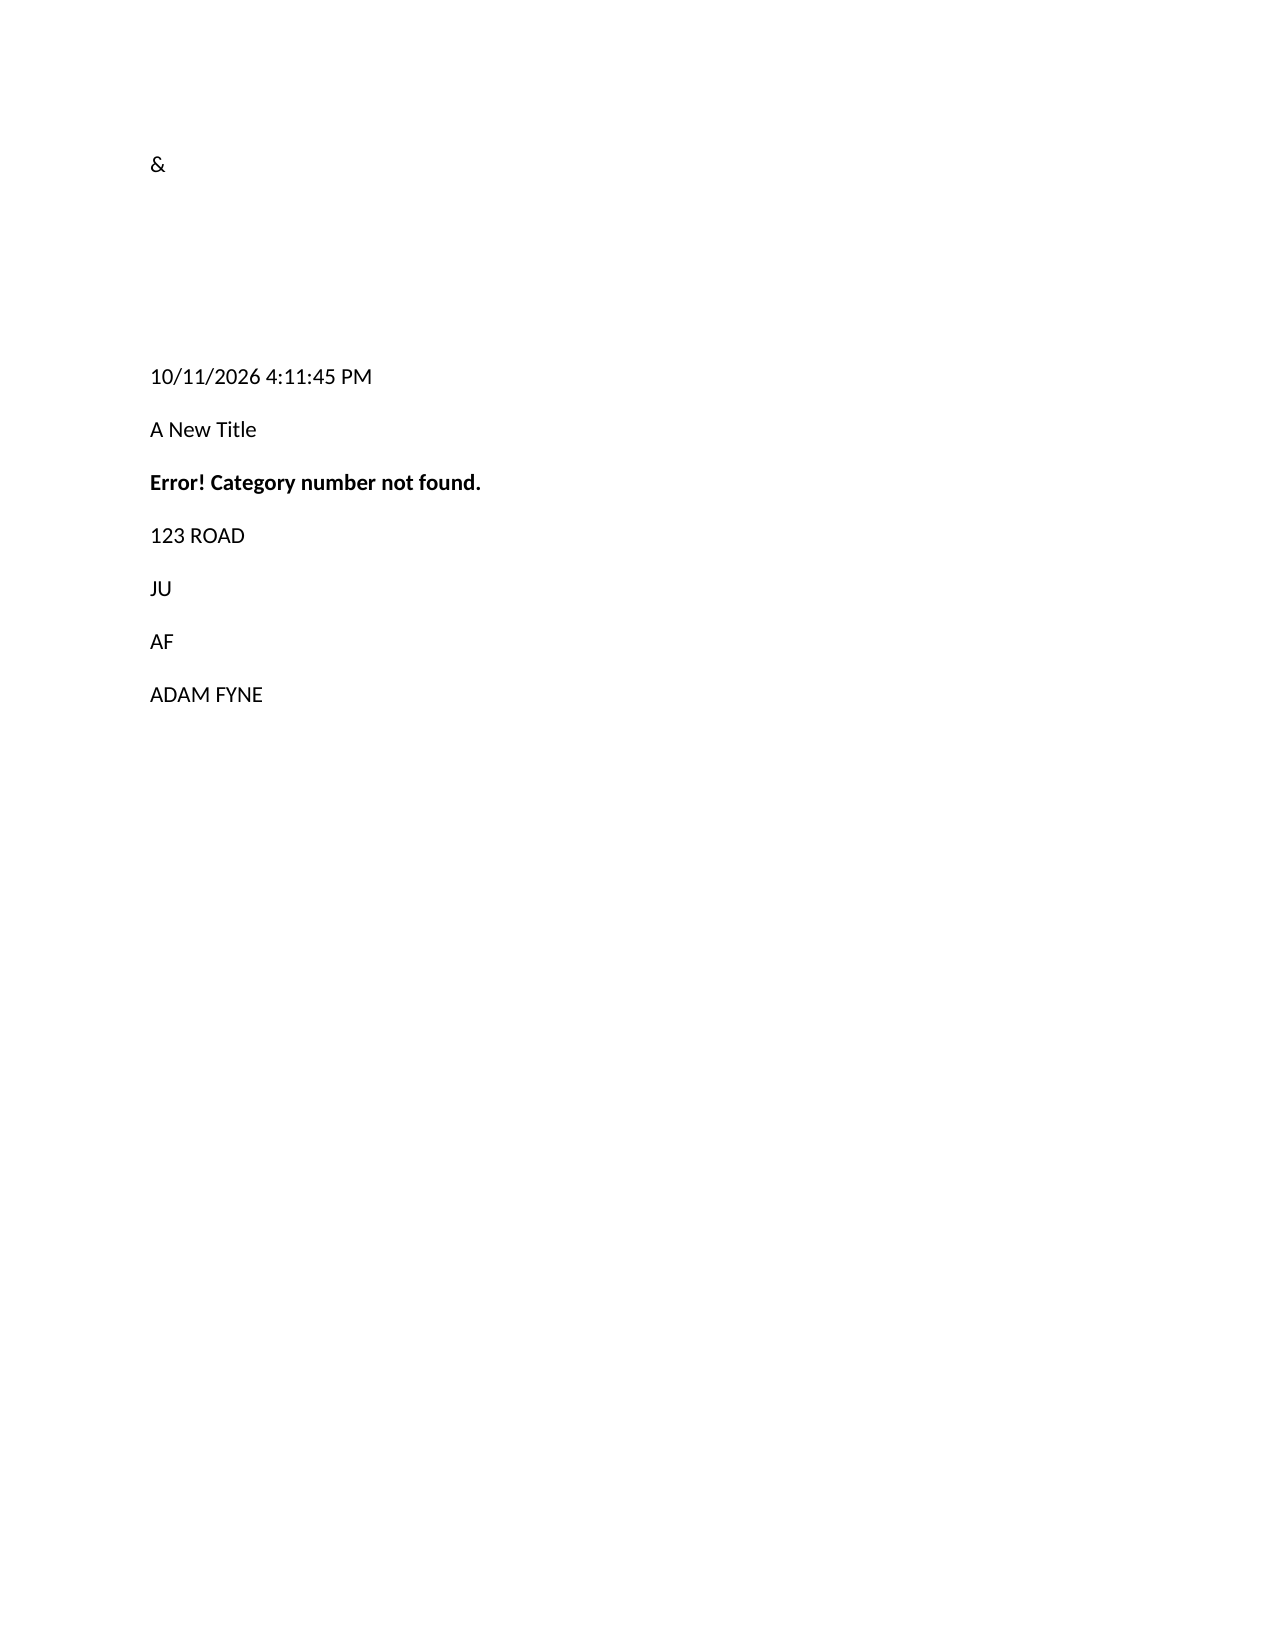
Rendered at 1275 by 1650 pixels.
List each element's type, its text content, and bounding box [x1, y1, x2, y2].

text A New Title [150, 415, 1125, 443]
text AF [150, 627, 1125, 655]
text 13/01/2025 10:05:07 AM [150, 362, 1125, 390]
text JU [150, 574, 1125, 602]
text Error! Category number not found. [150, 468, 1125, 496]
text 123 ROAD [150, 521, 1125, 549]
text ADAM FYNE [150, 680, 1125, 708]
